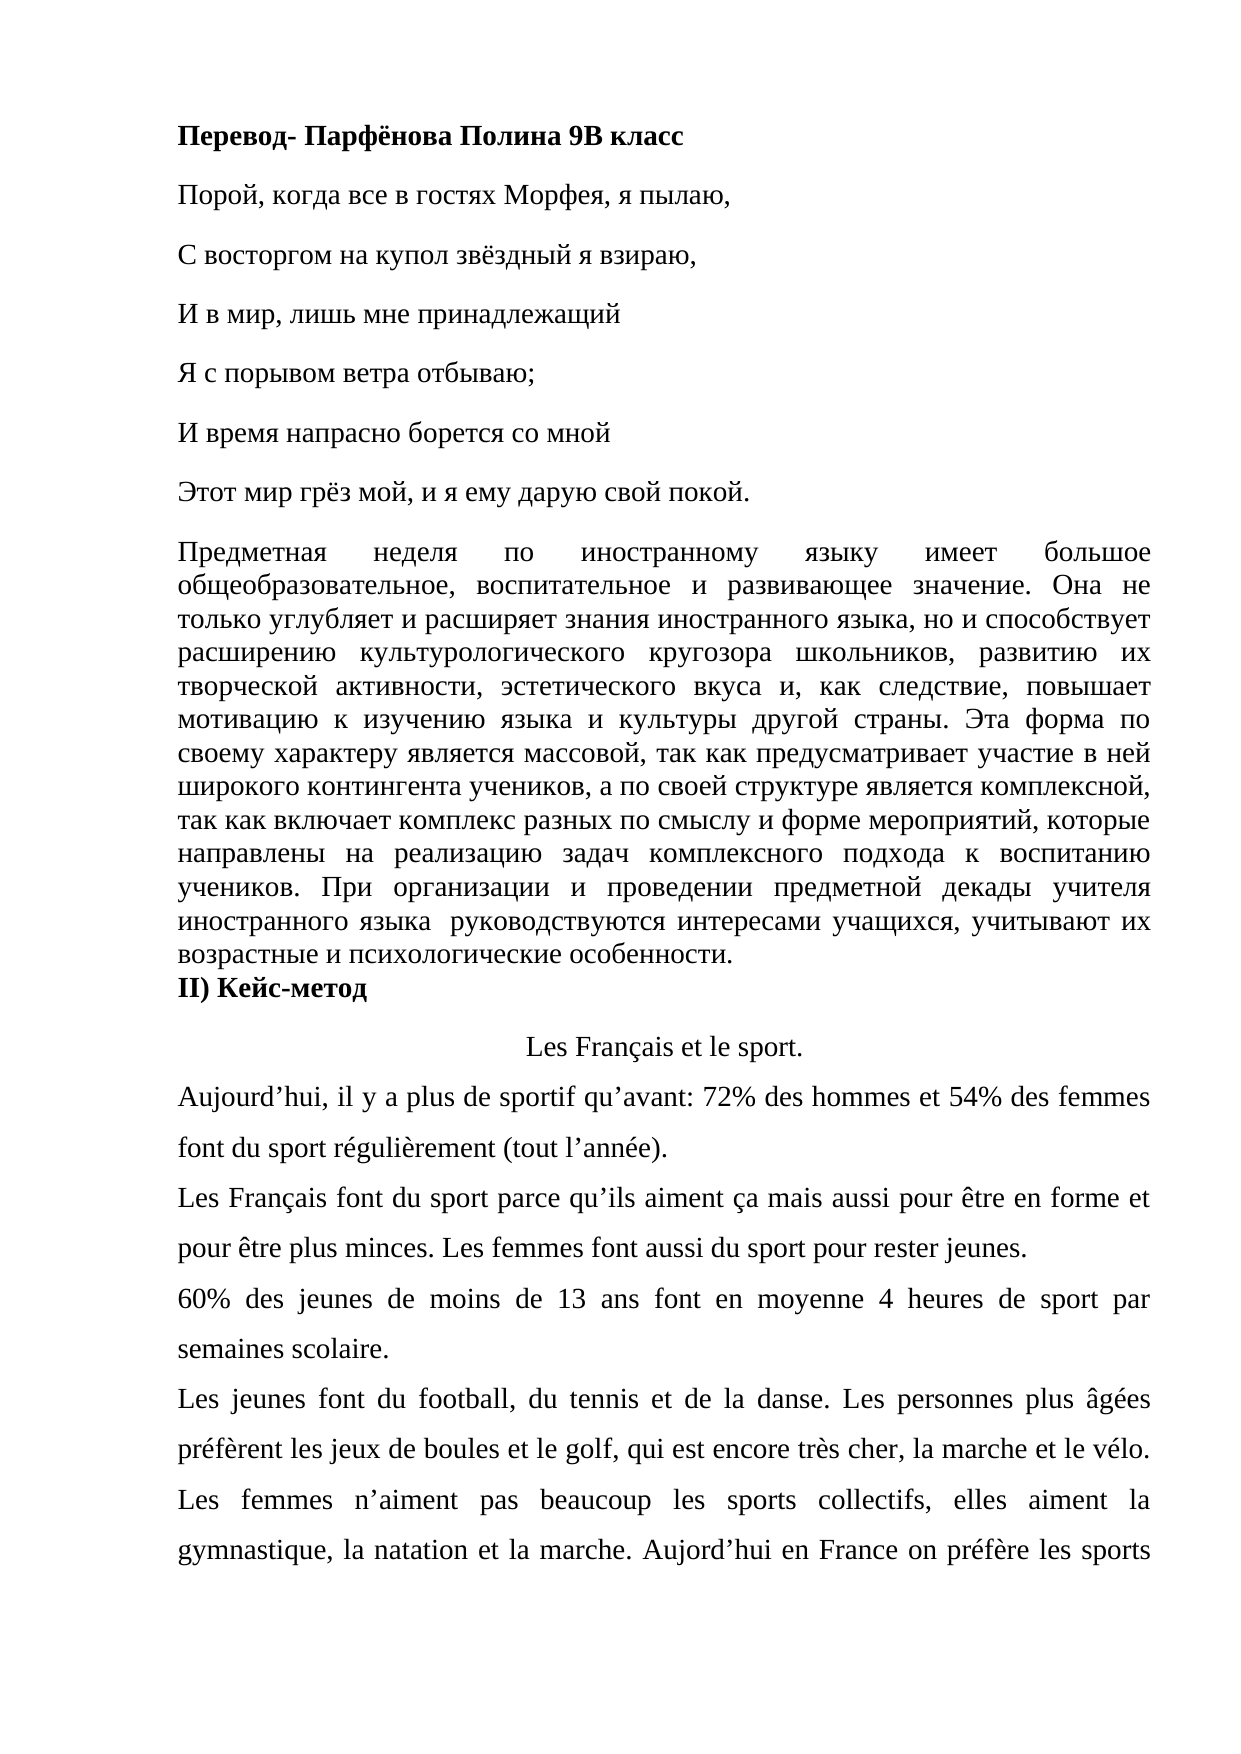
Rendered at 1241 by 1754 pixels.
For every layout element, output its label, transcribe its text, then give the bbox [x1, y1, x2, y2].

text Перевод- Парфёнова Полина 9В класс [177, 118, 1152, 152]
text Предметная неделя по иностранному языку имеет большое общеобразовательное, воспитательное и развивающее значение. Она не только углубляет и расширяет знания иностранного языка, но и способствует расширению культурологического кругозора школьников, развитию их творческой активности, эстетического вкуса и, как следствие, повышает мотивацию к изучению языка и культуры другой страны. Эта форма по своему характеру является массовой, так как предусматривает участие в ней широкого контингента учеников, а по своей структуре является комплексной, так как включает комплекс разных по смыслу и форме мероприятий, которые направлены на реализацию задач комплексного подхода к воспитанию учеников. При организации и проведении предметной декады учителя иностранного языка руководствуются интересами учащихся, учитывают их возрастные и психологические особенности. [177, 534, 1152, 970]
text И время напрасно борется со мной [177, 415, 1152, 448]
text 60% des jeunes de moins de 13 ans font en moyenne 4 heures de sport par semaines scolaire. [177, 1281, 1152, 1364]
text Les Français font du sport parce qu’ils aiment ça mais aussi pour être en forme et pour être plus minces. Les femmes font aussi du sport pour rester jeunes. [177, 1180, 1152, 1264]
text Я с порывом ветра отбываю; [177, 356, 1152, 389]
text Этот мир грёз мой, и я ему дарую свой покой. [177, 474, 1152, 508]
text С восторгом на купол звёздный я взираю, [177, 237, 1152, 270]
text Aujourd’hui, il y a plus de sportif qu’avant: 72% des hommes et 54% des femmes font du sport régulièrement (tout l’année). [177, 1079, 1152, 1163]
text Les Français et le sport. [177, 1029, 1152, 1063]
text И в мир, лишь мне принадлежащий [177, 296, 1152, 330]
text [177, 1381, 1152, 1566]
text II) Кейс-метод [177, 970, 1152, 1003]
text Порой, когда все в гостях Морфея, я пылаю, [177, 177, 1152, 211]
